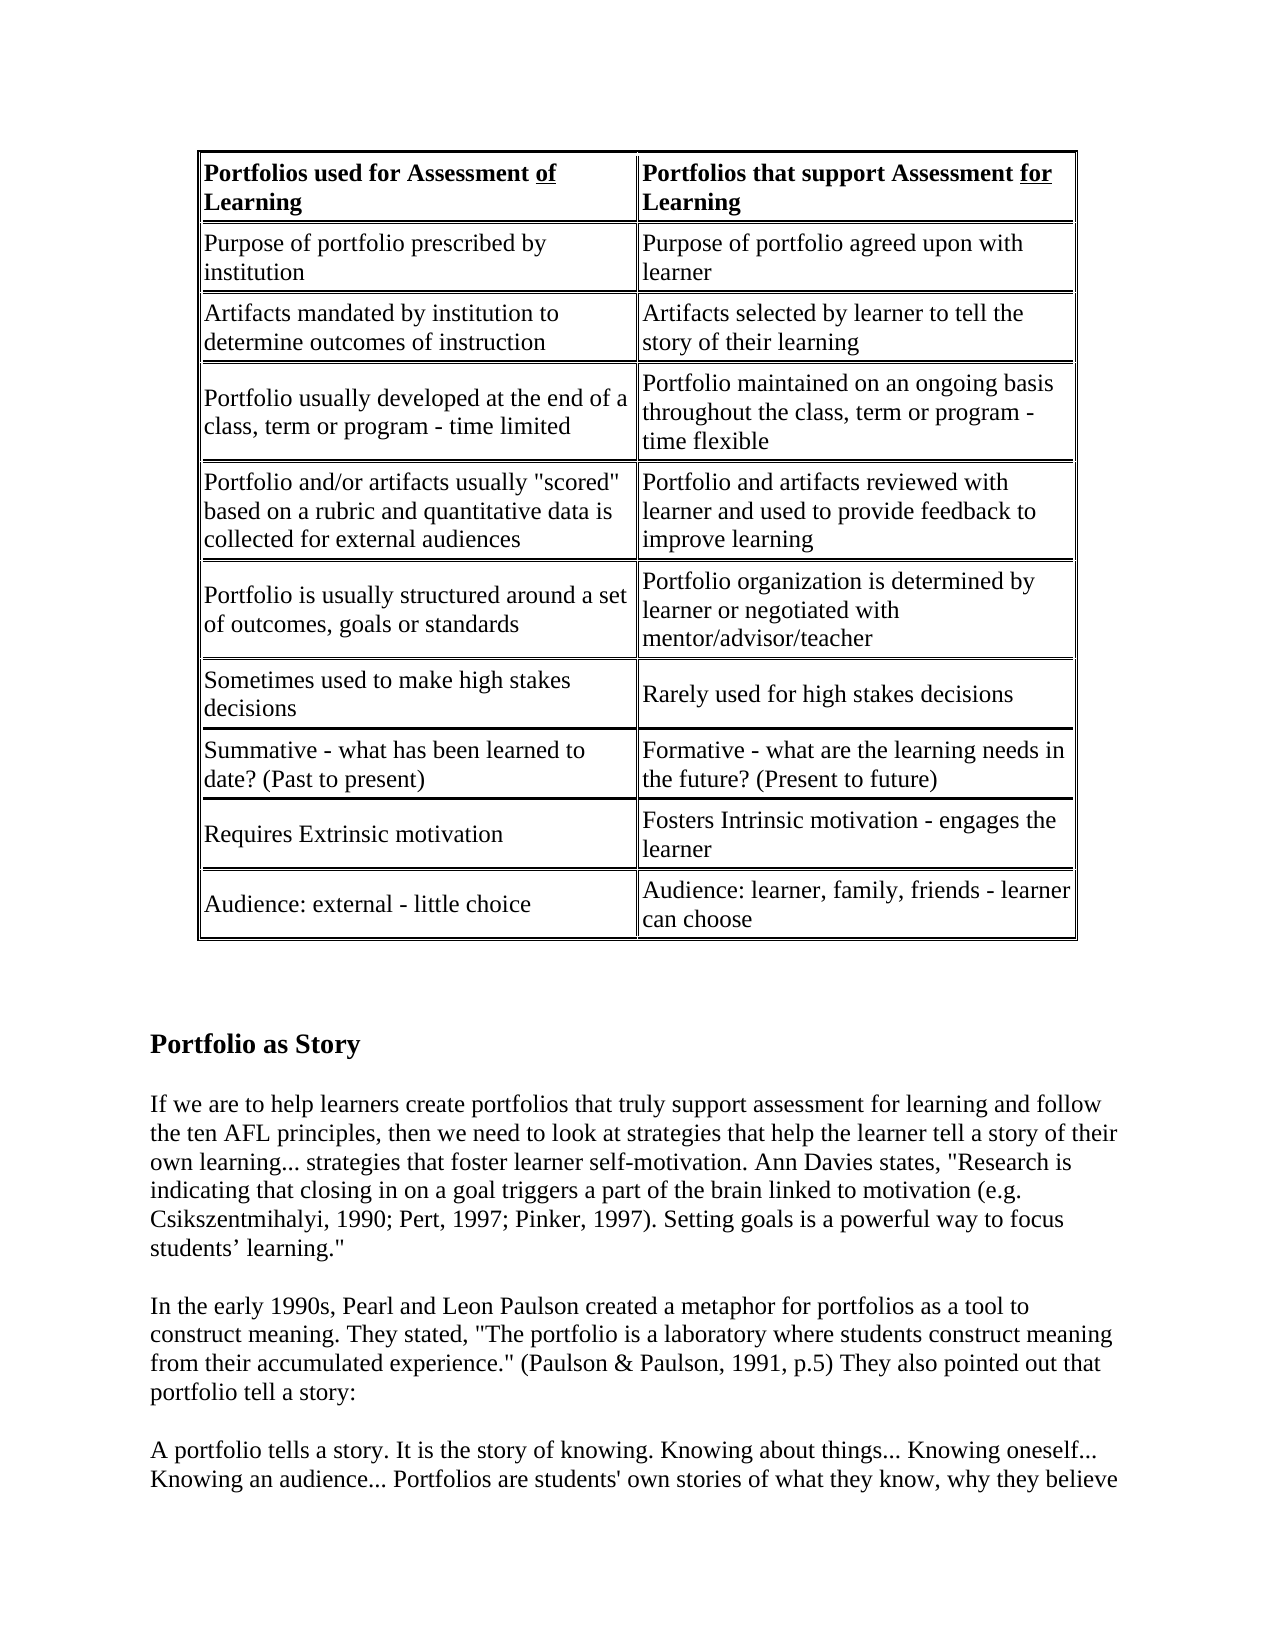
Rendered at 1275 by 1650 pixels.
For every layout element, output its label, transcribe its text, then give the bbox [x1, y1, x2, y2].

table_header Portfolios that support Assessment for Learning [638, 153, 1075, 220]
table_header Portfolios used for Assessment of Learning [201, 153, 637, 220]
table_cell Audience: external - little choice [201, 867, 637, 937]
table_cell Portfolio usually developed at the end of a class, term or program - time limited [201, 360, 636, 459]
text In the early 1990s, Pearl and Leon Paulson created a metaphor for portfolios as a tool to construct meaning. They stated, "The portfolio is a laboratory where students construct meaning from their accumulated experience." (Paulson & Paulson, 1991, p.5) They also pointed out that portfolio tell a story: [150, 1291, 1125, 1406]
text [150, 1435, 1125, 1492]
table_cell Summative - what has been learned to date? (Past to present) [201, 727, 636, 797]
table_cell Artifacts selected by learner to tell the story of their learning [639, 290, 1075, 360]
table_cell Fosters Intrinsic motivation - engages the learner [639, 797, 1075, 867]
table_cell Purpose of portfolio agreed upon with learner [639, 220, 1075, 290]
table_cell Artifacts mandated by institution to determine outcomes of instruction [201, 290, 636, 360]
table_cell Audience: learner, family, friends - learner can choose [638, 867, 1075, 937]
text Portfolio as Story [150, 1028, 1125, 1060]
text If we are to help learners create portfolios that truly support assessment for learning and follow the ten AFL principles, then we need to look at strategies that help the learner tell a story of their own learning... strategies that foster learner self-motivation. Ann Davies states, "Research is indicating that closing in on a goal triggers a part of the brain linked to motivation (e.g. Csikszentmihalyi, 1990; Pert, 1997; Pinker, 1997). Setting goals is a powerful way to focus students’ learning." [150, 1089, 1125, 1262]
table_cell Portfolio and/or artifacts usually "scored" based on a rubric and quantitative data is collected for external audiences [201, 459, 636, 558]
table_cell Portfolio is usually structured around a set of outcomes, goals or standards [201, 558, 636, 657]
table_cell Portfolio and artifacts reviewed with learner and used to provide feedback to improve learning [639, 459, 1075, 558]
table_cell Rarely used for high stakes decisions [638, 657, 1076, 727]
table_cell Portfolio organization is determined by learner or negotiated with mentor/advisor/teacher [639, 558, 1075, 657]
table_cell Formative - what are the learning needs in the future? (Present to future) [639, 727, 1075, 797]
table_cell Portfolio maintained on an ongoing basis throughout the class, term or program - time flexible [639, 360, 1075, 459]
table_cell Sometimes used to make high stakes decisions [199, 657, 637, 727]
table_cell Purpose of portfolio prescribed by institution [201, 220, 636, 290]
table_cell Requires Extrinsic motivation [201, 797, 636, 867]
